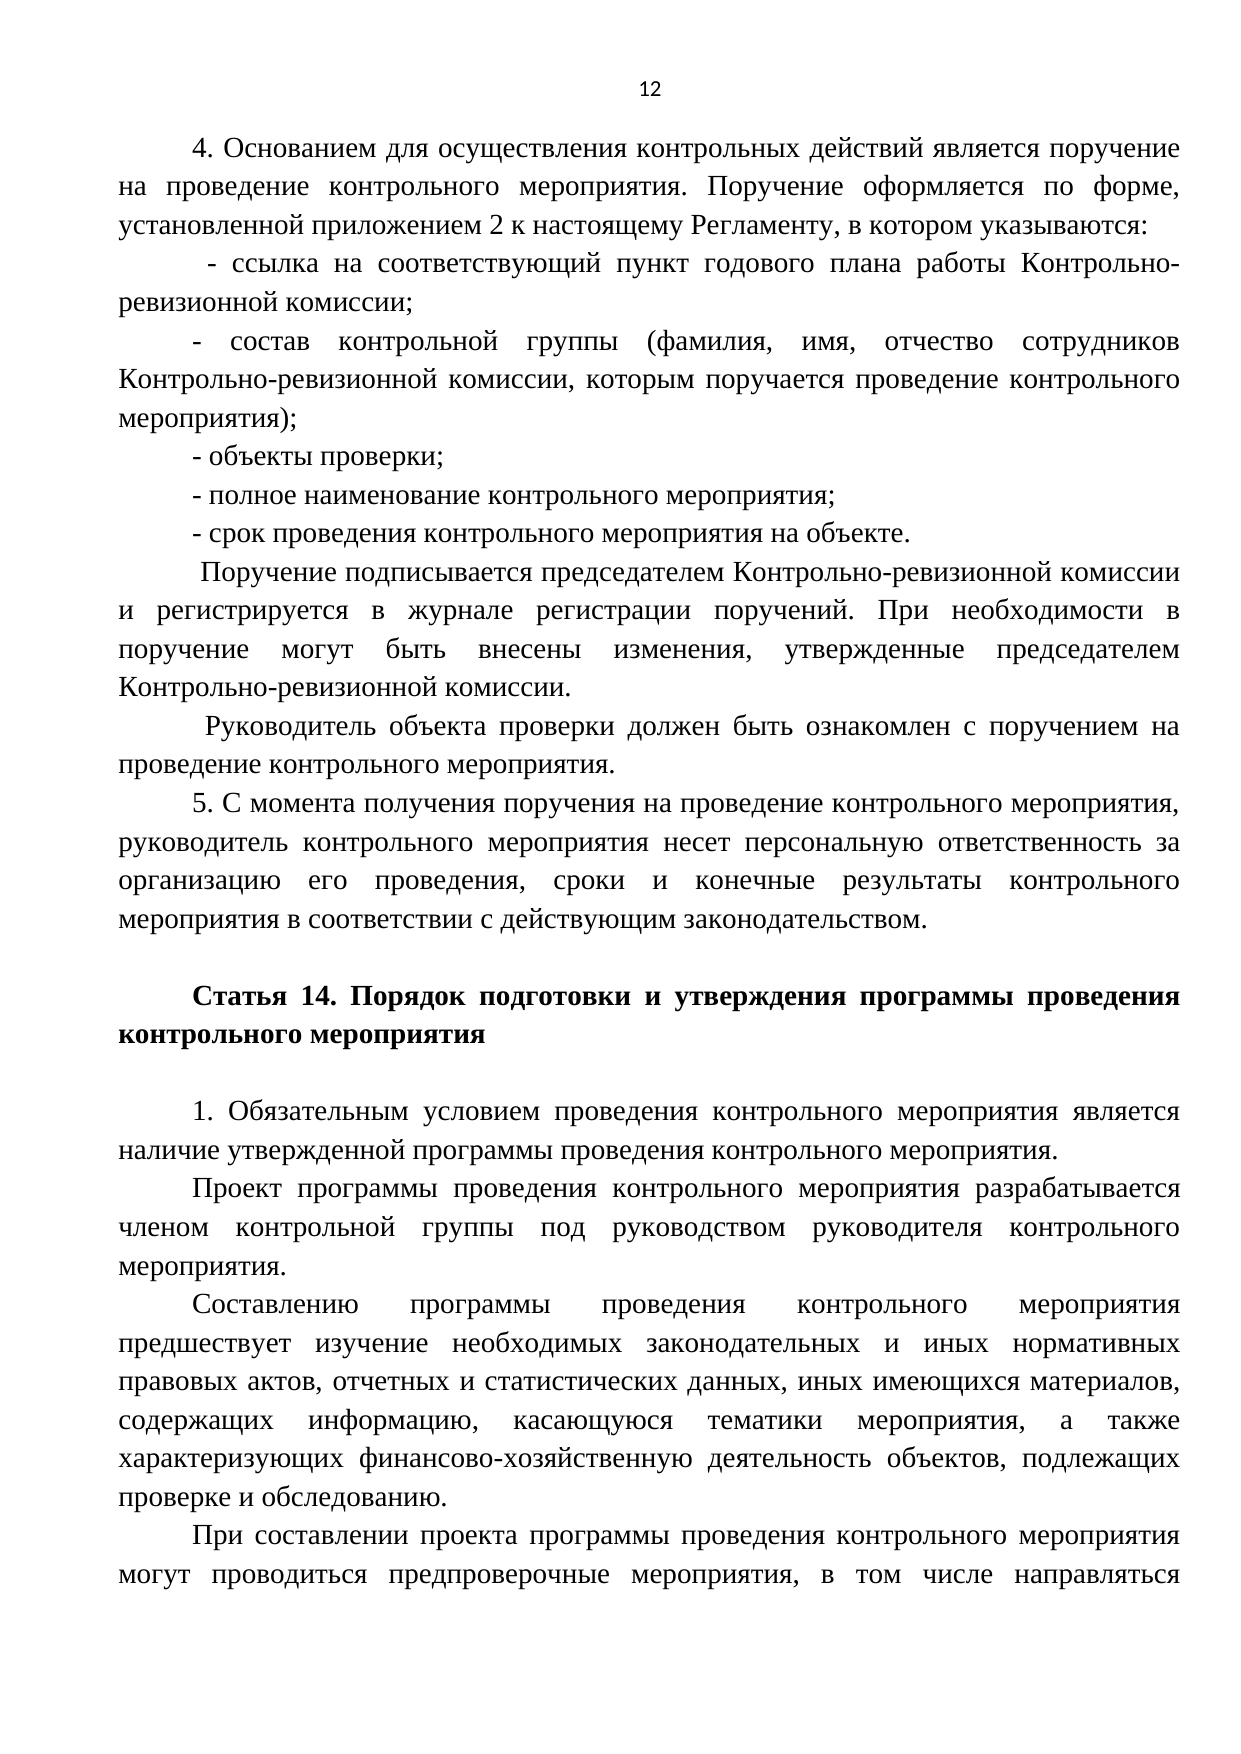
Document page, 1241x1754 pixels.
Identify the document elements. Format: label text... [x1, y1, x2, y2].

text - полное наименование контрольного мероприятия; [118, 477, 1181, 510]
text 4. Основанием для осуществления контрольных действий является поручение на проведение контрольного мероприятия. Поручение оформляется по форме, установленной приложением 2 к настоящему Регламенту, в котором указываются: [118, 130, 1181, 241]
text - состав контрольной группы (фамилия, имя, отчество сотрудников Контрольно-ревизионной комиссии, которым поручается проведение контрольного мероприятия); [118, 323, 1181, 433]
text 1. Обязательным условием проведения контрольного мероприятия является наличие утвержденной программы проведения контрольного мероприятия. [118, 1093, 1181, 1166]
text Статья 14. Порядок подготовки и утверждения программы проведения контрольного мероприятия [118, 978, 1181, 1050]
text Составлению программы проведения контрольного мероприятия предшествует изучение необходимых законодательных и иных нормативных правовых актов, отчетных и статистических данных, иных имеющихся материалов, содержащих информацию, касающуюся тематики мероприятия, а также характеризующих финансово-хозяйственную деятельность объектов, подлежащих проверке и обследованию. [118, 1286, 1181, 1512]
text - срок проведения контрольного мероприятия на объекте. [118, 515, 1181, 549]
text Проект программы проведения контрольного мероприятия разрабатывается членом контрольной группы под руководством руководителя контрольного мероприятия. [118, 1171, 1181, 1281]
text - ссылка на соответствующий пункт годового плана работы Контрольно-ревизионной комиссии; [118, 246, 1181, 318]
text Руководитель объекта проверки должен быть ознакомлен с поручением на проведение контрольного мероприятия. [118, 708, 1181, 780]
text Поручение подписывается председателем Контрольно-ревизионной комиссии и регистрируется в журнале регистрации поручений. При необходимости в поручение могут быть внесены изменения, утвержденные председателем Контрольно-ревизионной комиссии. [118, 554, 1181, 703]
text 5. С момента получения поручения на проведение контрольного мероприятия, руководитель контрольного мероприятия несет персональную ответственность за организацию его проведения, сроки и конечные результаты контрольного мероприятия в соответствии с действующим законодательством. [118, 785, 1181, 934]
text - объекты проверки; [118, 438, 1181, 472]
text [118, 1517, 1181, 1589]
